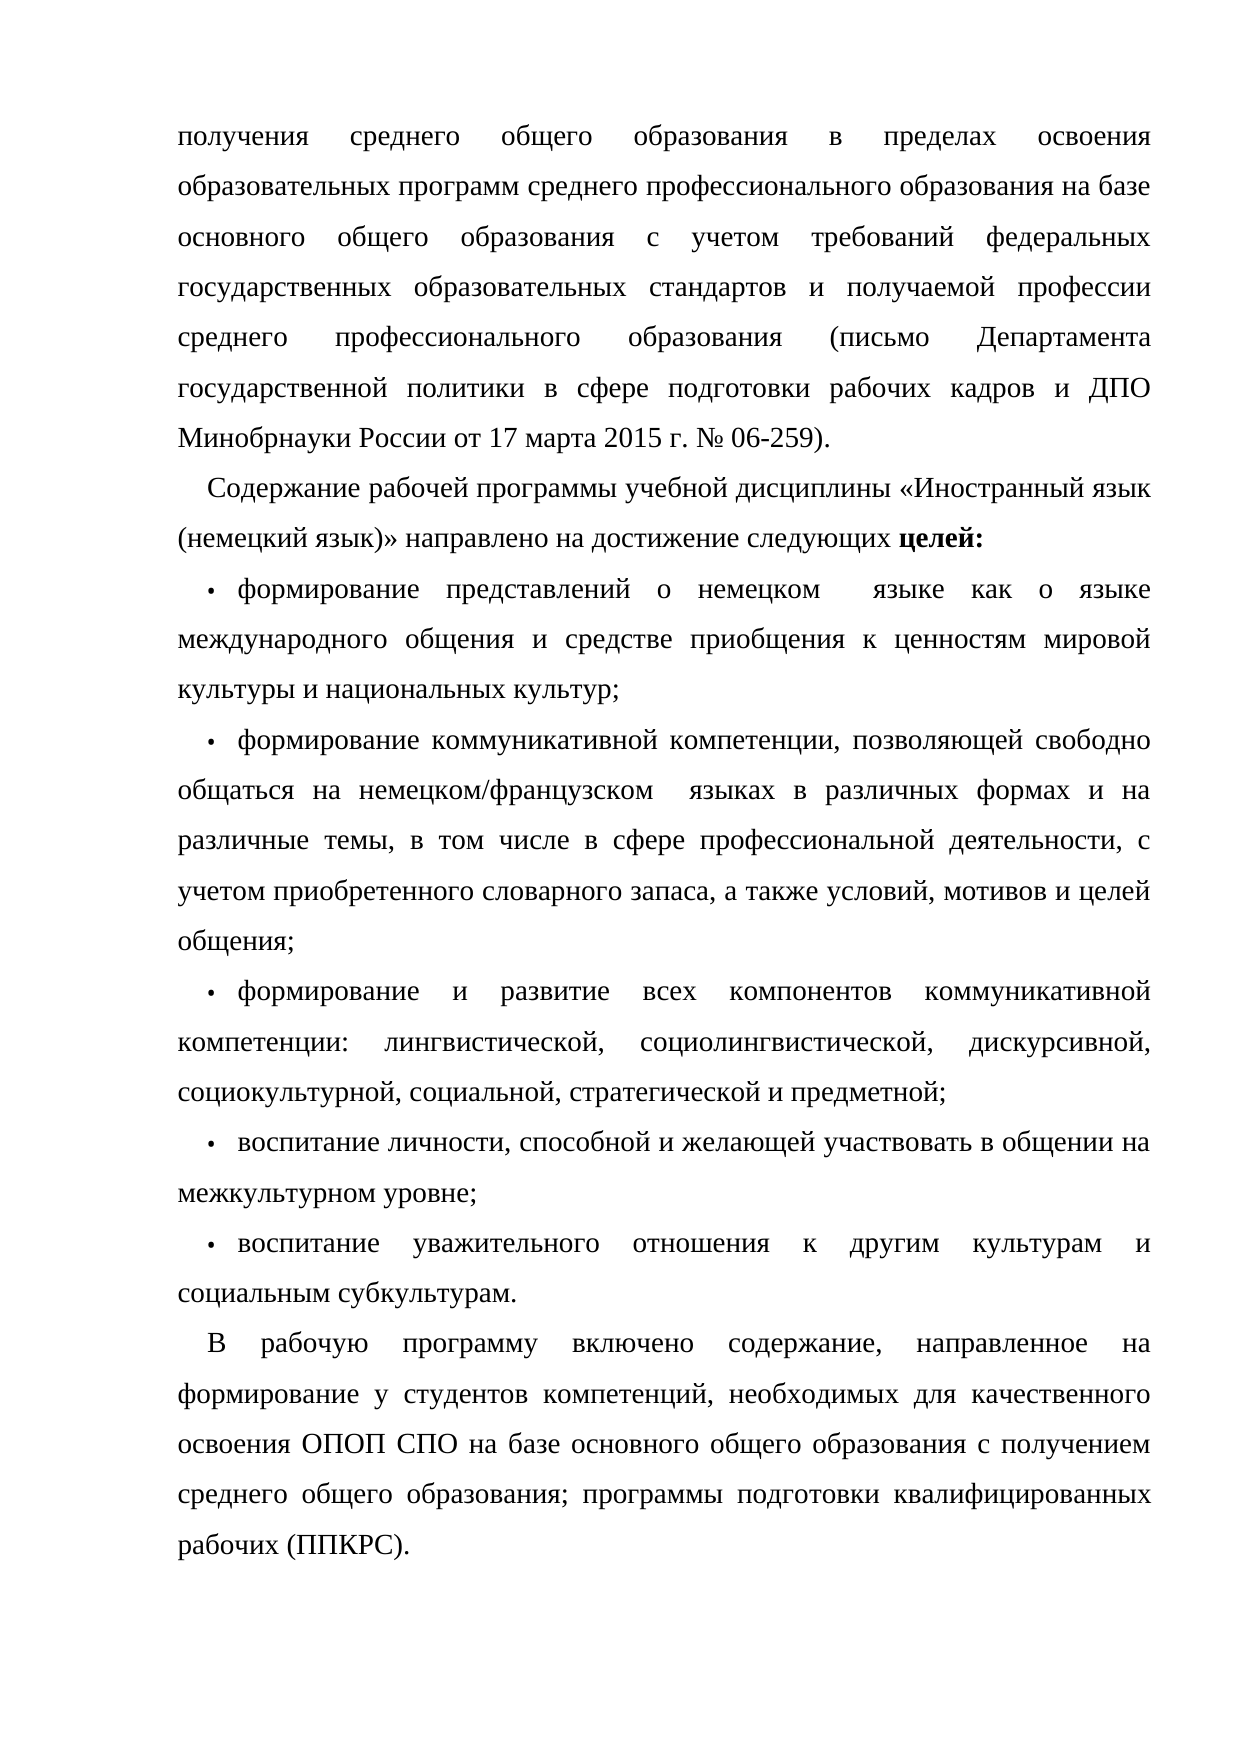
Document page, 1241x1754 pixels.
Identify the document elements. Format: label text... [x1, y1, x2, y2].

list формирование и развитие всех компонентов коммуникативной компетенции: лингвистической, социолингвистической, дискурсивной, социокультурной, социальной, стратегической и предметной; [177, 973, 1152, 1108]
list воспитание личности, способной и желающей участвовать в общении на межкультурном уровне; [177, 1124, 1152, 1208]
text Содержание рабочей программы учебной дисциплины «Иностранный язык (немецкий язык)» направлено на достижение следующих целей: [177, 470, 1152, 554]
list формирование представлений о немецком языке как о языке международного общения и средстве приобщения к ценностям мировой культуры и национальных культур; [177, 571, 1152, 705]
text В рабочую программу включено содержание, направленное на формирование у студентов компетенций, необходимых для качественного освоения ОПОП СПО на базе основного общего образования с получением среднего общего образования; программы подготовки квалифицированных рабочих (ППКРС). [177, 1326, 1152, 1560]
list формирование коммуникативной компетенции, позволяющей свободно общаться на немецком/французском языках в различных формах и на различные темы, в том числе в сфере профессиональной деятельности, с учетом приобретенного словарного запаса, а также условий, мотивов и целей общения; [177, 722, 1152, 957]
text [177, 118, 1152, 453]
list воспитание уважительного отношения к другим культурам и социальным субкультурам. [177, 1225, 1152, 1309]
